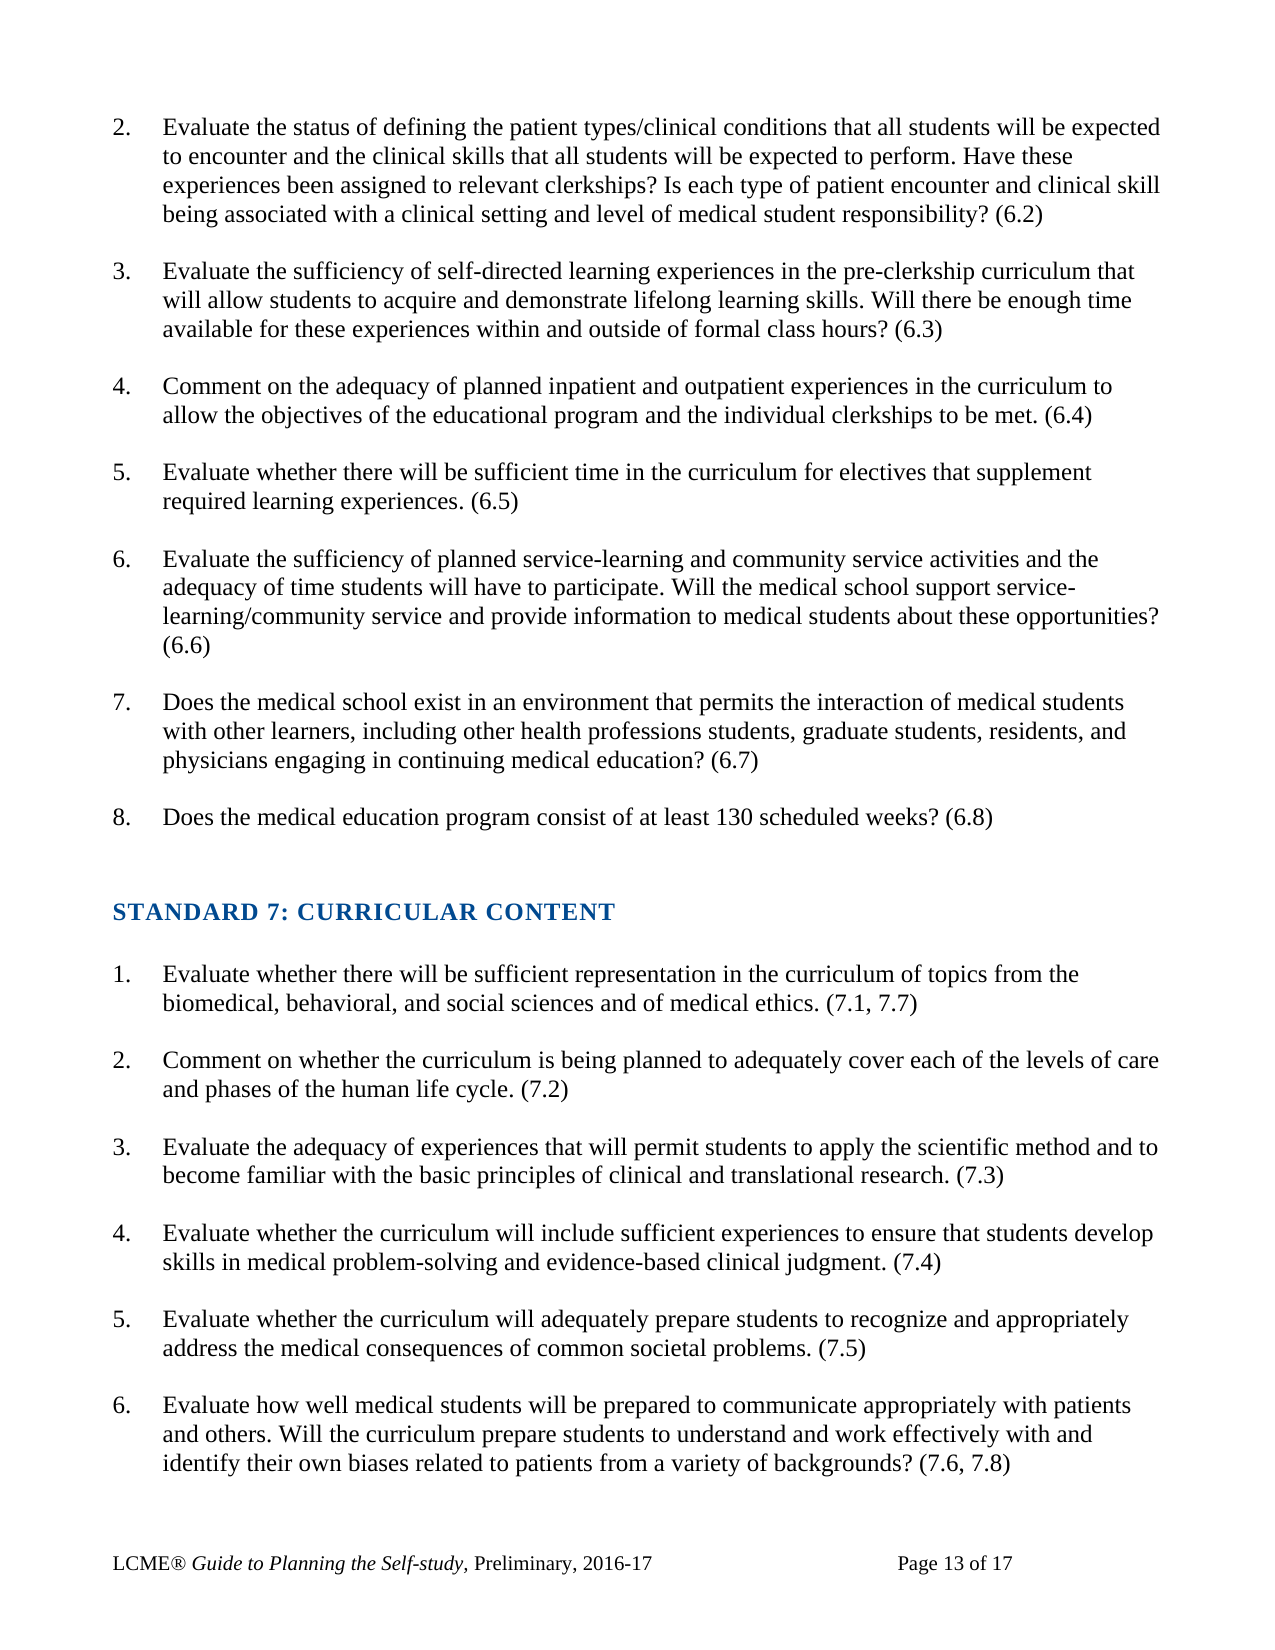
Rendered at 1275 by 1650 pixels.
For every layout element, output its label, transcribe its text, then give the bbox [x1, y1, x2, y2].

text 3. Evaluate the adequacy of experiences that will permit students to apply the scientific method and to become familiar with the basic principles of clinical and translational research. (7.3) [112, 1132, 1162, 1189]
text 4. Comment on the adequacy of planned inpatient and outpatient experiences in the curriculum to allow the objectives of the educational program and the individual clerkships to be met. (6.4) [112, 371, 1162, 429]
text 6. Evaluate how well medical students will be prepared to communicate appropriately with patients and others. Will the curriculum prepare students to understand and work effectively with and identify their own biases related to patients from a variety of backgrounds? (7.6, 7.8) [112, 1390, 1162, 1477]
text 7. Does the medical school exist in an environment that permits the interaction of medical students with other learners, including other health professions students, graduate students, residents, and physicians engaging in continuing medical education? (6.7) [112, 687, 1162, 774]
text 6. Evaluate the sufficiency of planned service-learning and community service activities and the adequacy of time students will have to participate. Will the medical school support service-learning/community service and provide information to medical students about these opportunities? (6.6) [112, 544, 1162, 659]
text 2. Evaluate the status of defining the patient types/clinical conditions that all students will be expected to encounter and the clinical skills that all students will be expected to perform. Have these experiences been assigned to relevant clerkships? Is each type of patient encounter and clinical skill being associated with a clinical setting and level of medical student responsibility? (6.2) [112, 112, 1162, 227]
text 3. Evaluate the sufficiency of self-directed learning experiences in the pre-clerkship curriculum that will allow students to acquire and demonstrate lifelong learning skills. Will there be enough time available for these experiences within and outside of formal class hours? (6.3) [112, 256, 1162, 342]
text 4. Evaluate whether the curriculum will include sufficient experiences to ensure that students develop skills in medical problem-solving and evidence-based clinical judgment. (7.4) [112, 1218, 1162, 1275]
text 8. Does the medical education program consist of at least 130 scheduled weeks? (6.8) [112, 802, 1162, 831]
text 5. Evaluate whether there will be sufficient time in the curriculum for electives that supplement required learning experiences. (6.5) [112, 457, 1162, 515]
text 1. Evaluate whether there will be sufficient representation in the curriculum of topics from the biomedical, behavioral, and social sciences and of medical ethics. (7.1, 7.7) [112, 959, 1162, 1017]
text 2. Comment on whether the curriculum is being planned to adequately cover each of the levels of care and phases of the human life cycle. (7.2) [112, 1045, 1162, 1103]
text 5. Evaluate whether the curriculum will adequately prepare students to recognize and appropriately address the medical consequences of common societal problems. (7.5) [112, 1304, 1162, 1362]
subtitle STANDARD 7: CURRICULAR CONTENT [112, 897, 1151, 926]
